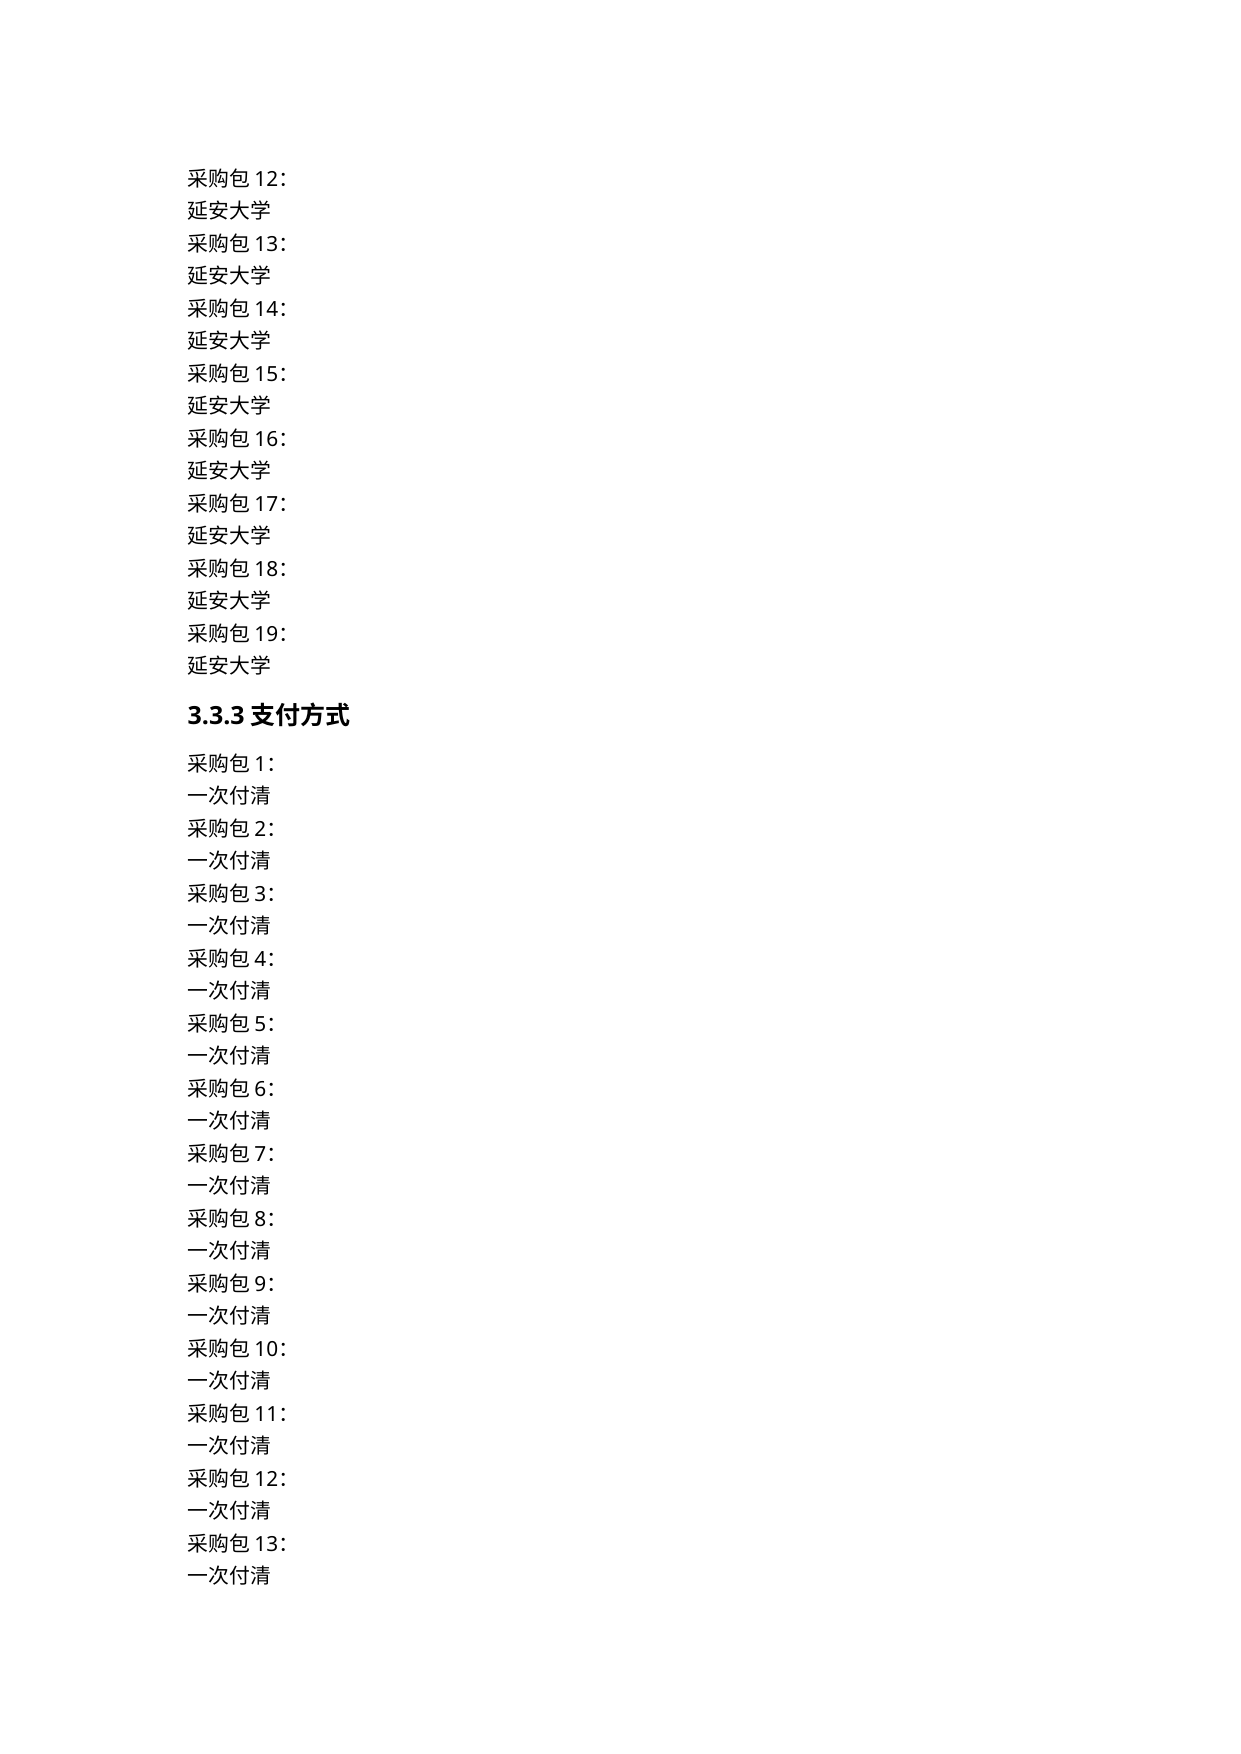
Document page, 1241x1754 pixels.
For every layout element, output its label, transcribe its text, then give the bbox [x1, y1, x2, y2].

text 采购包15： [187, 357, 1053, 389]
text 延安大学 [187, 389, 1053, 422]
text 采购包13： [187, 227, 1053, 259]
text 采购包2： [187, 812, 1053, 844]
text 采购包7： [187, 1137, 1053, 1169]
text 采购包11： [187, 1397, 1053, 1429]
text 延安大学 [187, 519, 1053, 552]
text 一次付清 [187, 1234, 1053, 1267]
text 一次付清 [187, 1494, 1053, 1527]
text 一次付清 [187, 779, 1053, 812]
text 采购包10： [187, 1332, 1053, 1364]
text 采购包3： [187, 877, 1053, 909]
text 延安大学 [187, 194, 1053, 227]
text 一次付清 [187, 1299, 1053, 1332]
text 延安大学 [187, 454, 1053, 487]
text 采购包17： [187, 487, 1053, 519]
text 一次付清 [187, 974, 1053, 1007]
text 采购包18： [187, 552, 1053, 584]
text 延安大学 [187, 259, 1053, 292]
text 采购包19： [187, 617, 1053, 649]
text 采购包1： [187, 747, 1053, 779]
text 采购包8： [187, 1202, 1053, 1234]
text 采购包4： [187, 942, 1053, 974]
text 一次付清 [187, 1429, 1053, 1462]
text 采购包9： [187, 1267, 1053, 1299]
text 一次付清 [187, 1364, 1053, 1397]
text 延安大学 [187, 324, 1053, 357]
text 采购包12： [187, 1462, 1053, 1494]
text 采购包13： [187, 1527, 1053, 1559]
text 一次付清 [187, 1559, 1053, 1592]
text 一次付清 [187, 1039, 1053, 1072]
text 采购包16： [187, 422, 1053, 454]
text 一次付清 [187, 1104, 1053, 1137]
text 采购包5： [187, 1007, 1053, 1039]
text 一次付清 [187, 909, 1053, 942]
text 3.3.3支付方式 [187, 682, 1053, 747]
text 延安大学 [187, 584, 1053, 617]
text 延安大学 [187, 649, 1053, 682]
text 一次付清 [187, 844, 1053, 877]
text 采购包6： [187, 1072, 1053, 1104]
text 采购包14： [187, 292, 1053, 324]
text 采购包12： [187, 162, 1053, 194]
text 一次付清 [187, 1169, 1053, 1202]
